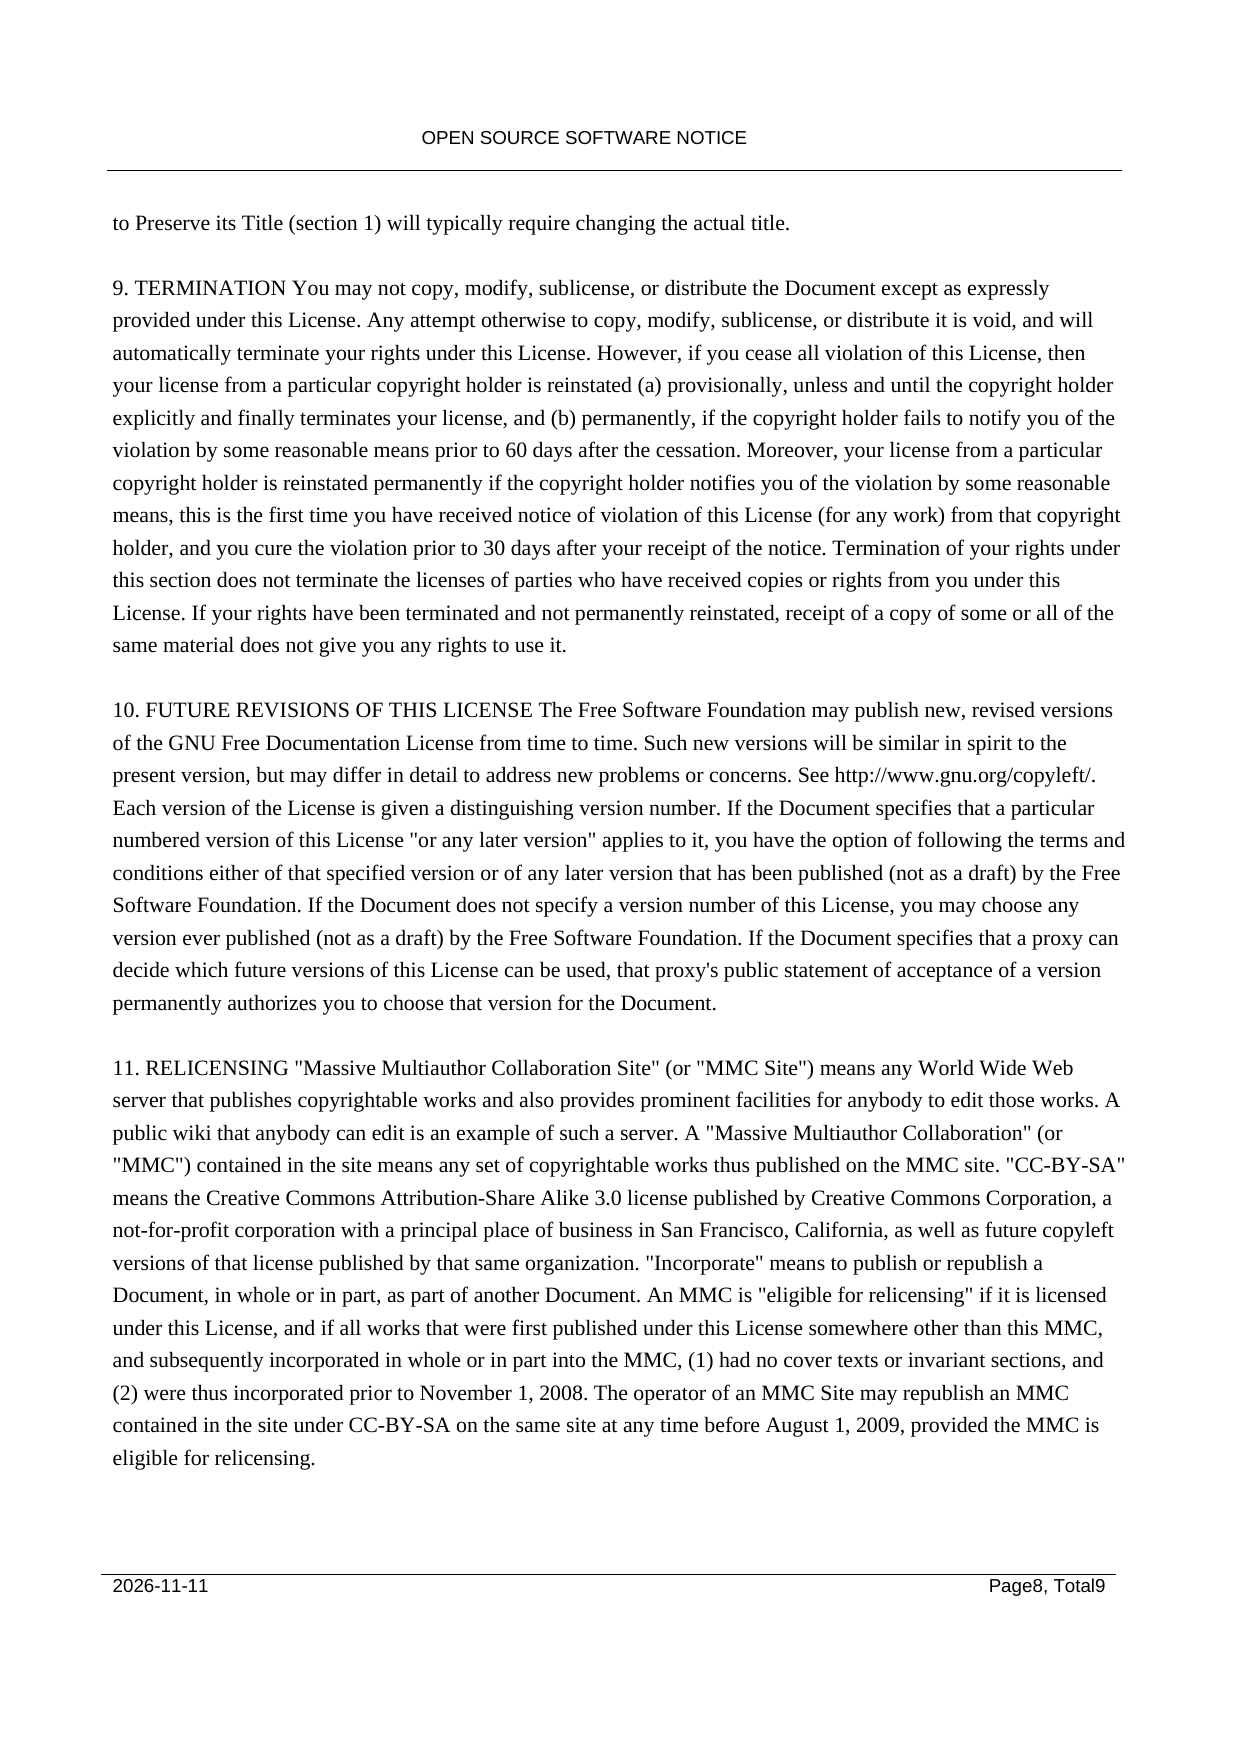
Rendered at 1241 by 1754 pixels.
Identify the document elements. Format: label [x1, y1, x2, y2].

text [112, 206, 1128, 1506]
